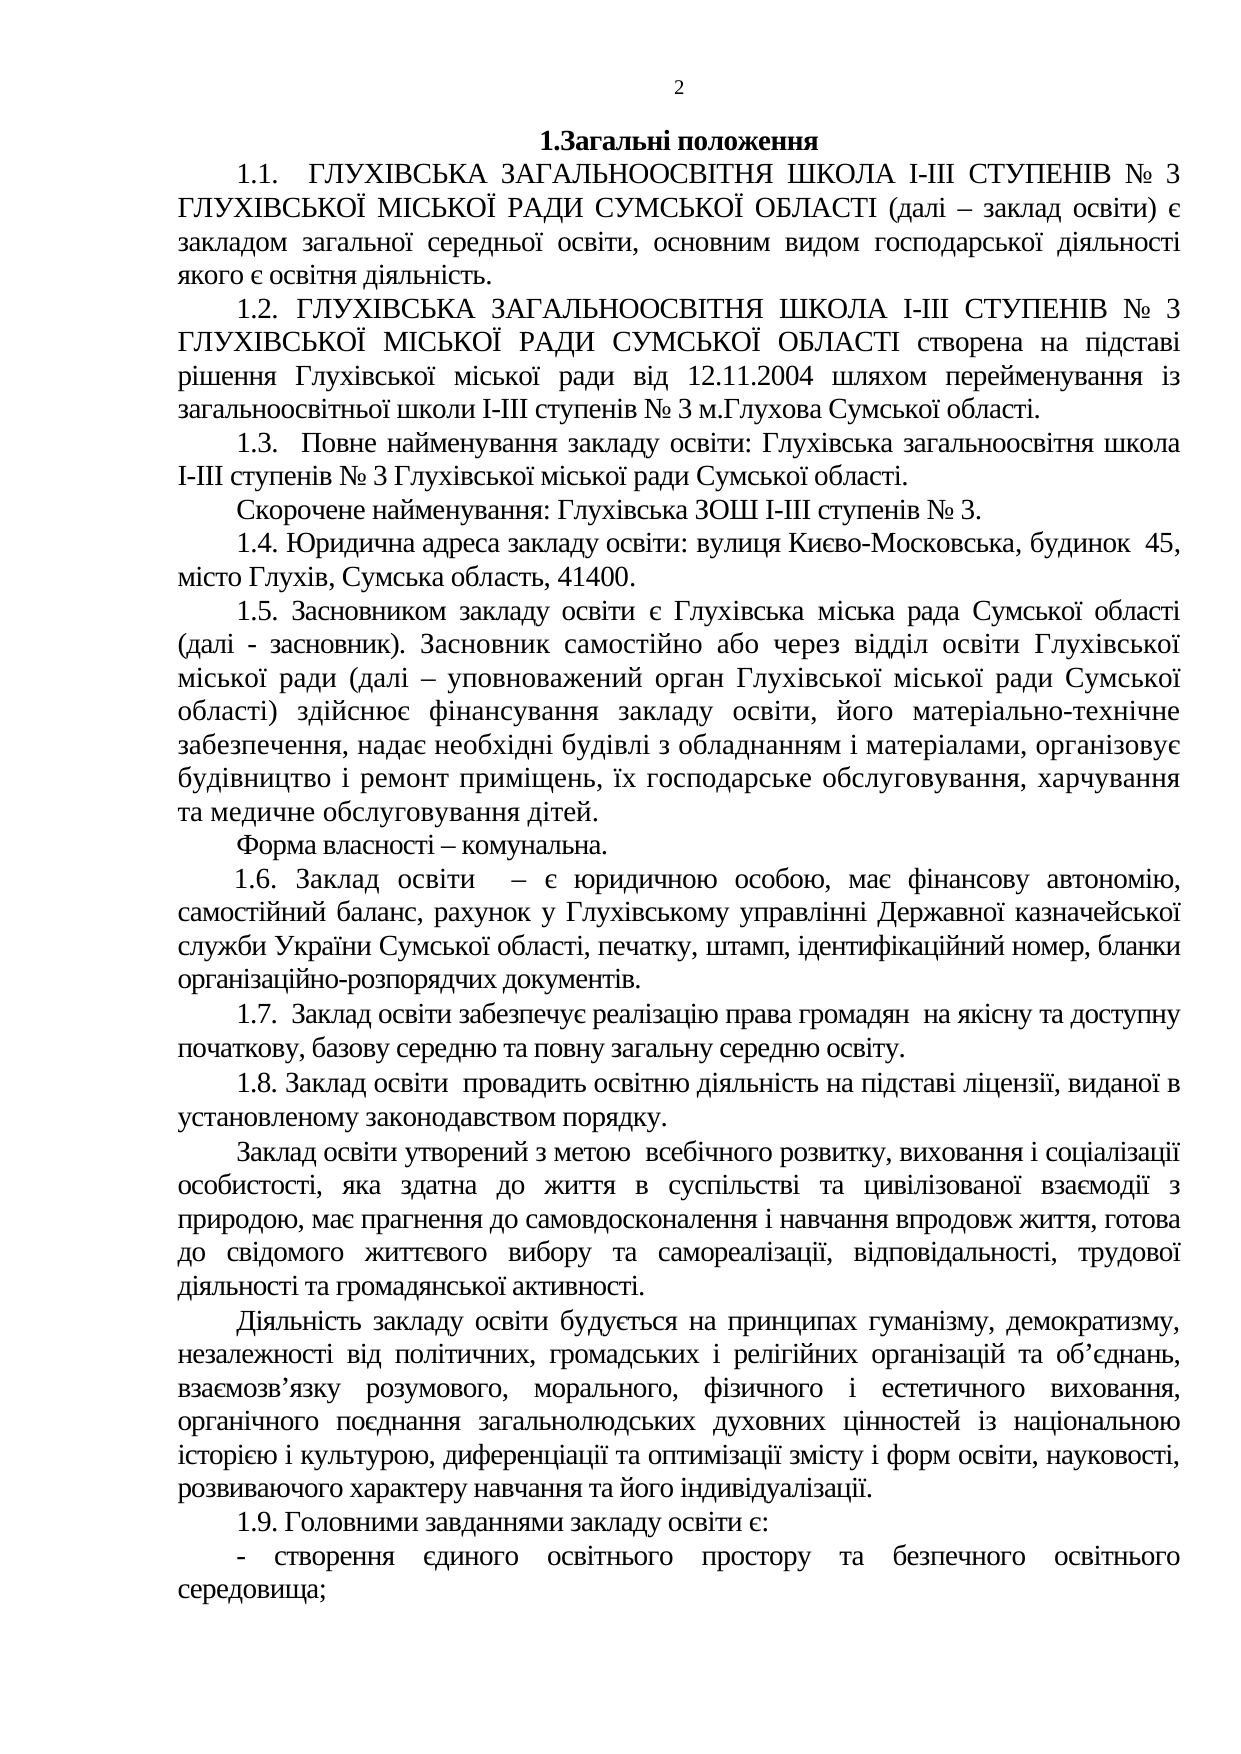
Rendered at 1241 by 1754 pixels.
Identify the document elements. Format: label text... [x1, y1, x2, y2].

text 1.8. Заклад освіти провадить освітню діяльність на підставі ліцензії, виданої в установленому законодавством порядку. [177, 1065, 1181, 1132]
list 1.Загальні положення [177, 123, 1181, 157]
list ГЛУХІВСЬКА ЗАГАЛЬНООСВІТНЯ ШКОЛА І-ІІІ СТУПЕНІВ № 3 ГЛУХІВСЬКОЇ МІСЬКОЇ РАДИ СУМСЬКОЇ ОБЛАСТІ (далі – заклад освіти) є закладом загальної середньої освіти, основним видом господарської діяльності якого є освітня діяльність. [177, 157, 1181, 291]
text 1.9. Головними завданнями закладу освіти є: [177, 1504, 1181, 1538]
text Форма власності – комунальна. [177, 827, 1181, 861]
text 1.6. Заклад освіти – є юридичною особою, має фінансову автономію, самостійний баланс, рахунок у Глухівському управлінні Державної казначейської служби України Сумської області, печатку, штамп, ідентифікаційний номер, бланки організаційно-розпорядчих документів. [177, 861, 1181, 995]
text - створення єдиного освітнього простору та безпечного освітнього середовища; [177, 1538, 1181, 1605]
text Заклад освіти утворений з метою всебічного розвитку, виховання і соціалізації особистості, яка здатна до життя в суспільстві та цивілізованої взаємодії з природою, має прагнення до самовдосконалення і навчання впродовж життя, готова до свідомого життєвого вибору та самореалізації, відповідальності, трудової діяльності та громадянської активності. [177, 1134, 1181, 1301]
text 1.5. Засновником закладу освіти є Глухівська міська рада Сумської області (далі - засновник). Засновник самостійно або через відділ освіти Глухівської міської ради (далі – уповноважений орган Глухівської міської ради Сумської області) здійснює фінансування закладу освіти, його матеріально-технічне забезпечення, надає необхідні будівлі з обладнанням і матеріалами, організовує будівництво і ремонт приміщень, їх господарське обслуговування, харчування та медичне обслуговування дітей. [177, 593, 1181, 827]
text Скорочене найменування: Глухівська ЗОШ І-ІІІ ступенів № 3. [177, 492, 1181, 526]
list Повне найменування закладу освіти: Глухівська загальноосвітня школа І-ІІІ ступенів № 3 Глухівської міської ради Сумської області. [177, 425, 1181, 492]
list ГЛУХІВСЬКА ЗАГАЛЬНООСВІТНЯ ШКОЛА І-ІІІ СТУПЕНІВ № 3 ГЛУХІВСЬКОЇ МІСЬКОЇ РАДИ СУМСЬКОЇ ОБЛАСТІ створена на підставі рішення Глухівської міської ради від 12.11.2004 шляхом перейменування із загальноосвітньої школи І-ІІІ ступенів № 3 м.Глухова Сумської області. [177, 291, 1181, 425]
text 1.4. Юридична адреса закладу освіти: вулиця Києво-Московська, будинок 45, місто Глухів, Сумська область, 41400. [177, 526, 1181, 593]
text 1.7. Заклад освіти забезпечує реалізацію права громадян на якісну та доступну початкову, базову середню та повну загальну середню освіту. [177, 997, 1181, 1064]
text Діяльність закладу освіти будується на принципах гуманізму, демократизму, незалежності від політичних, громадських і релігійних організацій та об’єднань, взаємозв’язку розумового, морального, фізичного і естетичного виховання, органічного поєднання загальнолюдських духовних цінностей із національною історією і культурою, диференціації та оптимізації змісту і форм освіти, науковості, розвиваючого характеру навчання та його індивідуалізації. [177, 1303, 1181, 1504]
